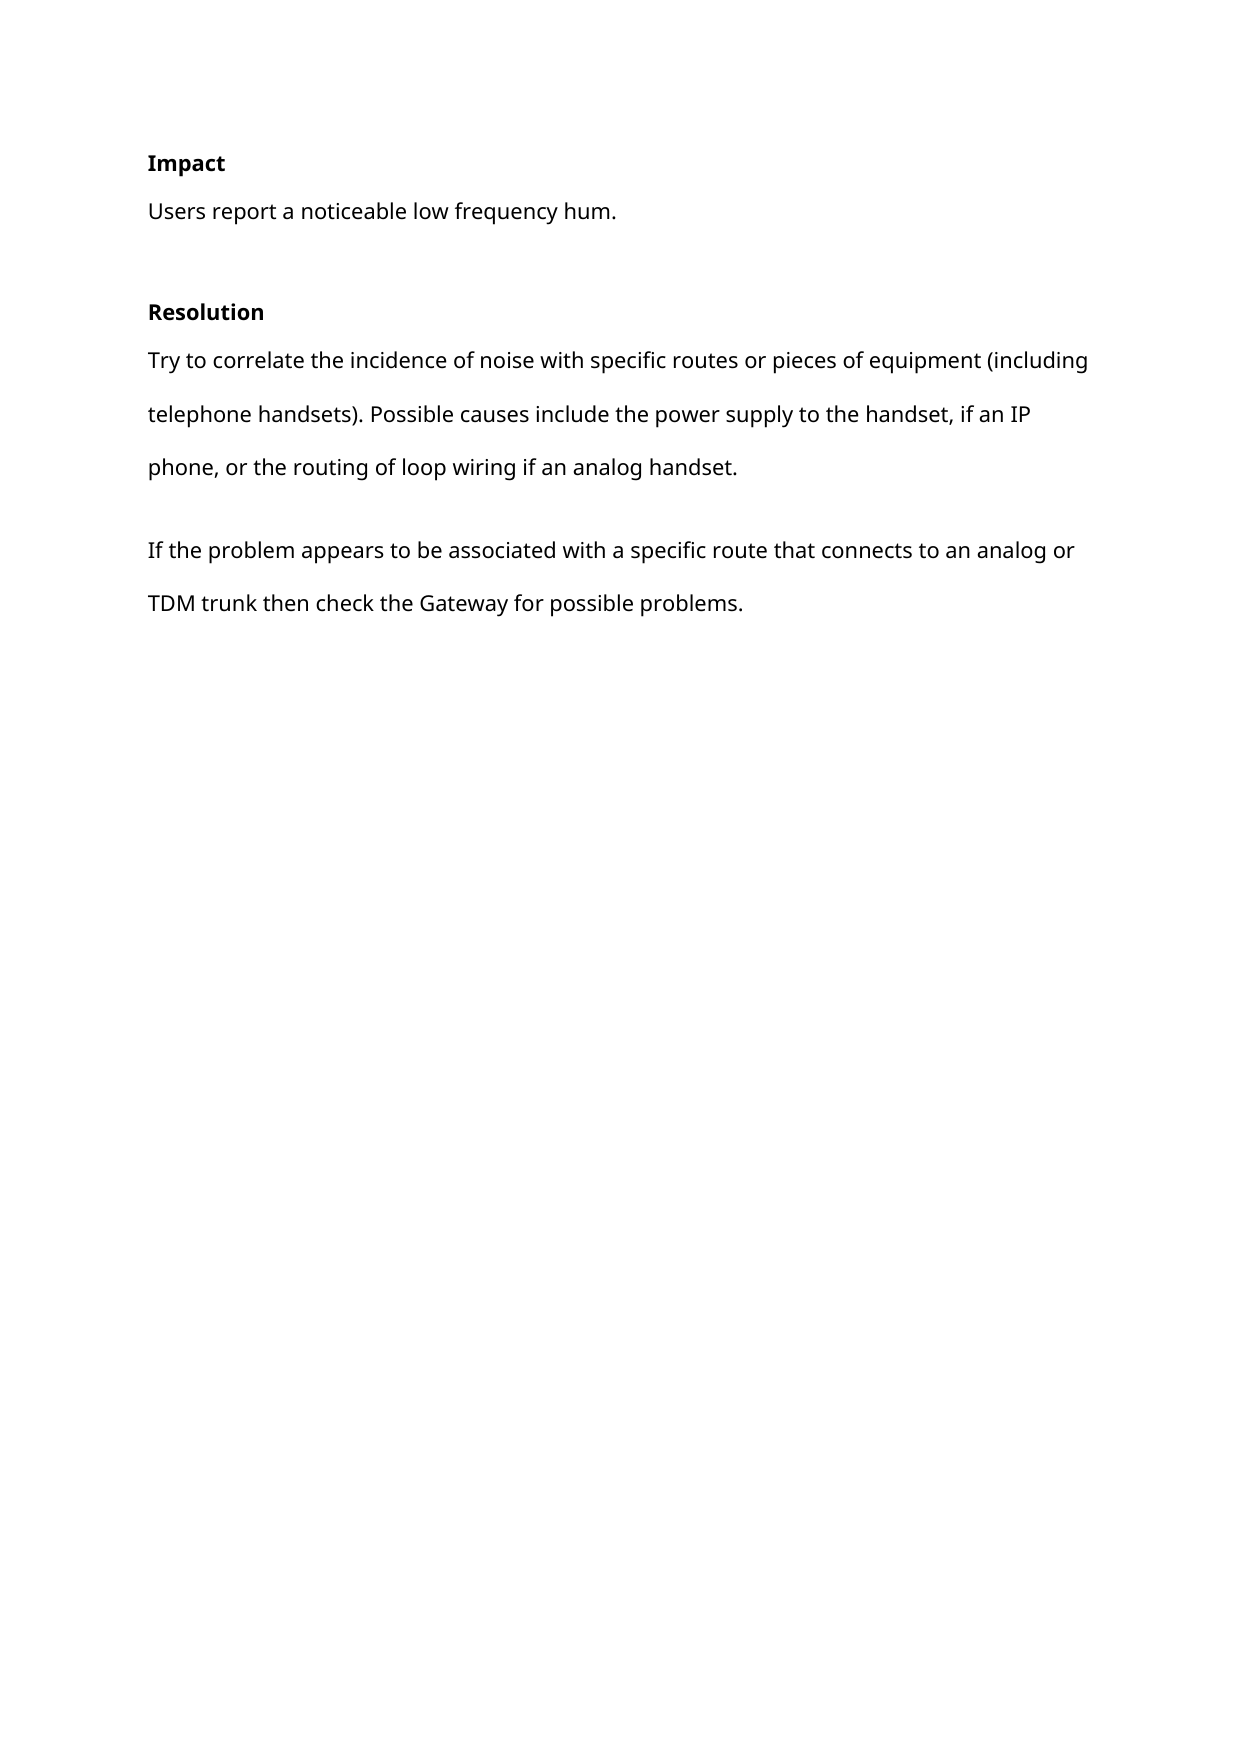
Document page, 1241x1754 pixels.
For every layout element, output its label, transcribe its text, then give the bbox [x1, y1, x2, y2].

text If the problem appears to be associated with a specific route that connects to an analog or TDM trunk then check the Gateway for possible problems. [148, 535, 1093, 618]
text Resolution [148, 297, 1093, 326]
text Users report a noticeable low frequency hum. [148, 196, 1093, 226]
text Try to correlate the incidence of noise with specific routes or pieces of equipment (including telephone handsets). Possible causes include the power supply to the handset, if an IP phone, or the routing of loop wiring if an analog handset. [148, 345, 1093, 482]
text Impact [148, 148, 1093, 177]
